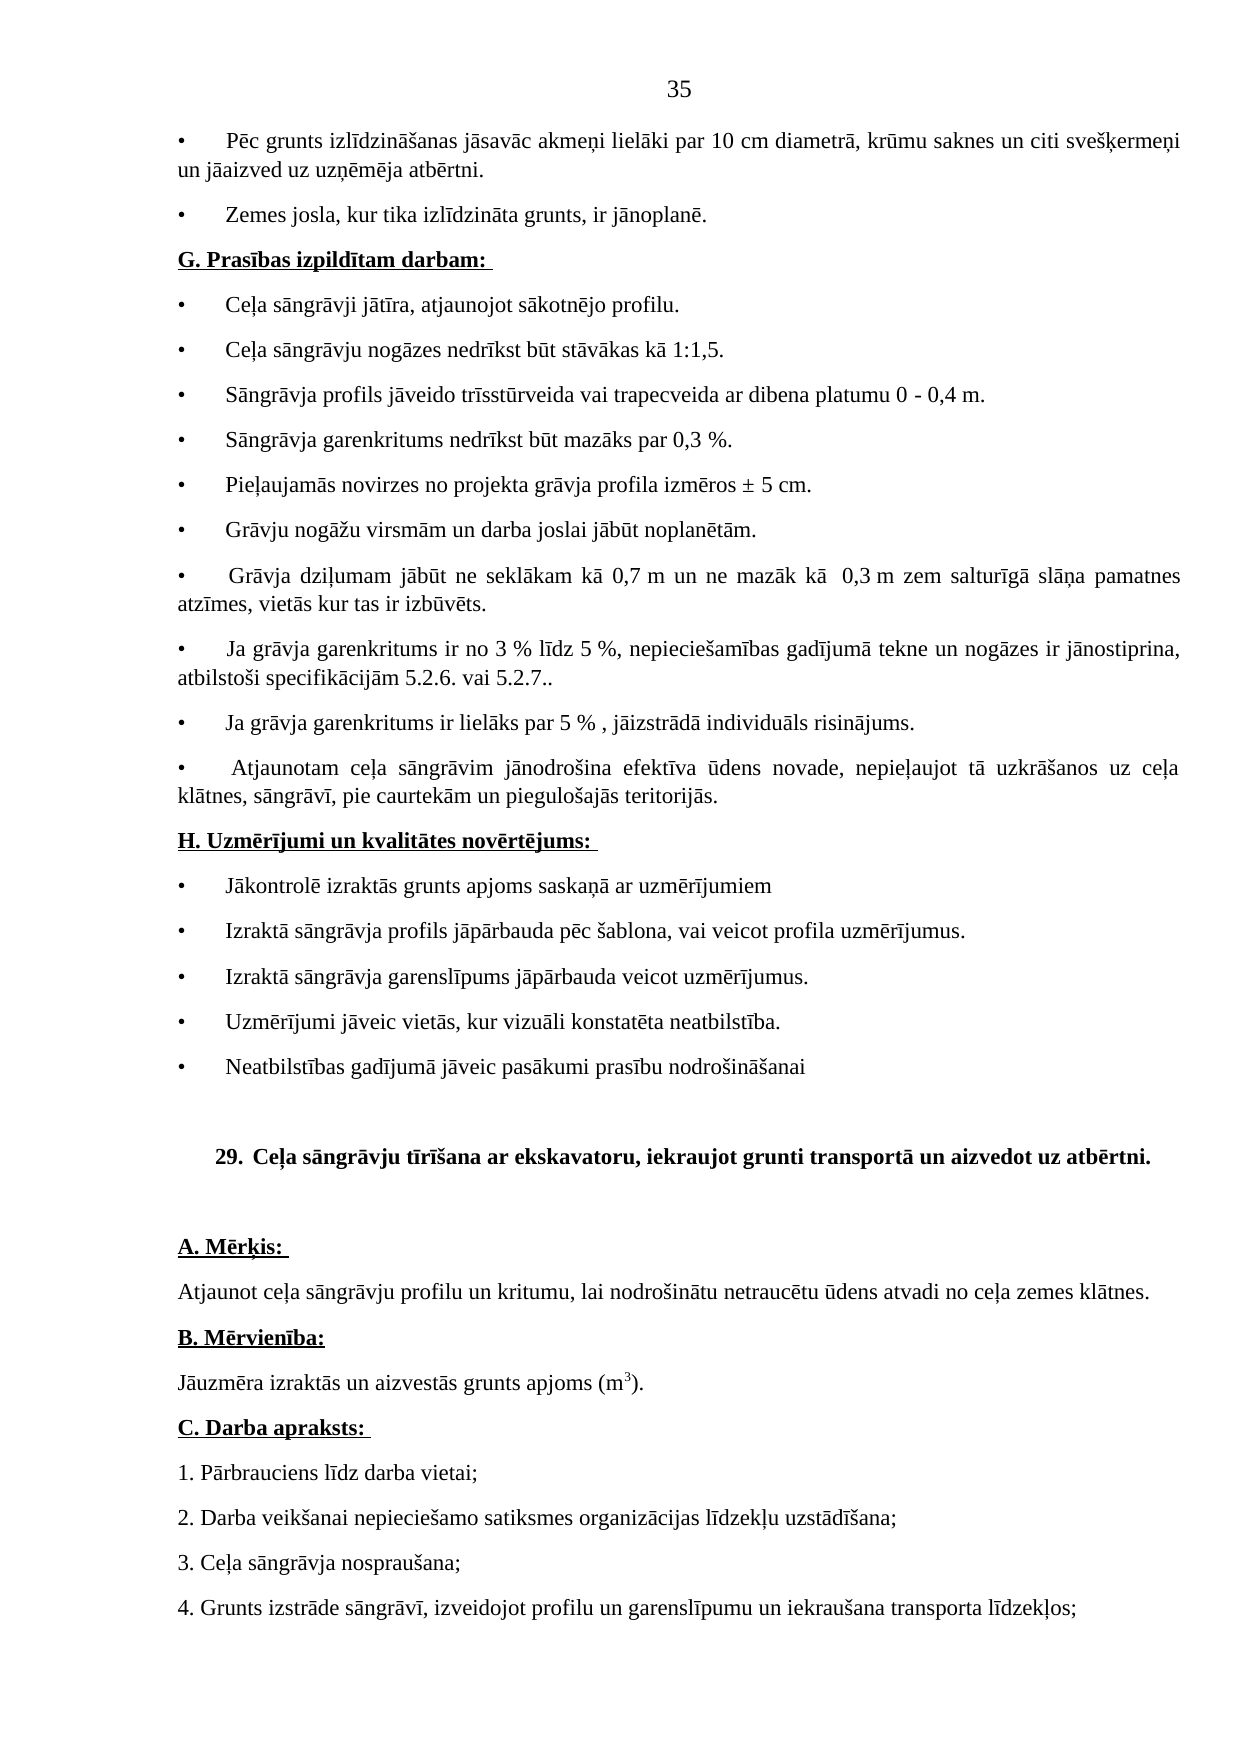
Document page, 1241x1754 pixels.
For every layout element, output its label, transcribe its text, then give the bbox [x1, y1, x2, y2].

text 3. Ceļa sāngrāvja nospraušana; [177, 1549, 1181, 1575]
text • Neatbilstības gadījumā jāveic pasākumi prasību nodrošināšanai [177, 1053, 1181, 1079]
list Ceļa sāngrāvju tīrīšana ar ekskavatoru, iekraujot grunti transportā un aizvedot uz atbērtni. [215, 1143, 1181, 1169]
text 4. Grunts izstrāde sāngrāvī, izveidojot profilu un garenslīpumu un iekraušana transporta līdzekļos; [177, 1594, 1181, 1621]
text • Izraktā sāngrāvja garenslīpums jāpārbauda veicot uzmērījumus. [177, 963, 1181, 989]
text • Sāngrāvja garenkritums nedrīkst būt mazāks par 0,3 %. [177, 426, 1181, 453]
text • Sāngrāvja profils jāveido trīsstūrveida vai trapecveida ar dibena platumu 0 - 0,4 m. [177, 381, 1181, 408]
text • Grāvju nogāžu virsmām un darba joslai jābūt noplanētām. [177, 517, 1181, 543]
text A. Mērķis: [177, 1233, 1181, 1260]
text Atjaunot ceļa sāngrāvju profilu un kritumu, lai nodrošinātu netraucētu ūdens atvadi no ceļa zemes klātnes. [177, 1278, 1181, 1305]
text • Zemes josla, kur tika izlīdzināta grunts, ir jānoplanē. [177, 201, 1181, 227]
text • Ceļa sāngrāvji jātīra, atjaunojot sākotnējo profilu. [177, 291, 1181, 317]
text • Atjaunotam ceļa sāngrāvim jānodrošina efektīva ūdens novade, nepieļaujot tā uzkrāšanos uz ceļa klātnes, sāngrāvī, pie caurtekām un piegulošajās teritorijās. [177, 754, 1181, 809]
text B. Mērvienība: [177, 1323, 1181, 1350]
text • Ceļa sāngrāvju nogāzes nedrīkst būt stāvākas kā 1:1,5. [177, 336, 1181, 362]
text 1. Pārbrauciens līdz darba vietai; [177, 1459, 1181, 1485]
text • Pēc grunts izlīdzināšanas jāsavāc akmeņi lielāki par 10 cm diametrā, krūmu saknes un citi svešķermeņi un jāaizved uz uzņēmēja atbērtni. [177, 127, 1181, 182]
text • Pieļaujamās novirzes no projekta grāvja profila izmēros ± 5 cm. [177, 471, 1181, 498]
text C. Darba apraksts: [177, 1414, 1181, 1440]
text H. Uzmērījumi un kvalitātes novērtējums: [177, 827, 1181, 854]
text • Ja grāvja garenkritums ir lielāks par 5 % , jāizstrādā individuāls risinājums. [177, 709, 1181, 735]
text • Ja grāvja garenkritums ir no 3 % līdz 5 %, nepieciešamības gadījumā tekne un nogāzes ir jānostiprina, atbilstoši specifikācijām 5.2.6. vai 5.2.7.. [177, 635, 1181, 690]
text • Grāvja dziļumam jābūt ne seklākam kā 0,7 m un ne mazāk kā 0,3 m zem salturīgā slāņa pamatnes atzīmes, vietās kur tas ir izbūvēts. [177, 562, 1181, 616]
text • Uzmērījumi jāveic vietās, kur vizuāli konstatēta neatbilstība. [177, 1008, 1181, 1034]
text Jāuzmēra izraktās un aizvestās grunts apjoms (m3). [177, 1369, 1181, 1395]
text 2. Darba veikšanai nepieciešamo satiksmes organizācijas līdzekļu uzstādīšana; [177, 1504, 1181, 1530]
text • Jākontrolē izraktās grunts apjoms saskaņā ar uzmērījumiem [177, 872, 1181, 899]
text • Izraktā sāngrāvja profils jāpārbauda pēc šablona, vai veicot profila uzmērījumus. [177, 918, 1181, 944]
text G. Prasības izpildītam darbam: [177, 246, 1181, 272]
